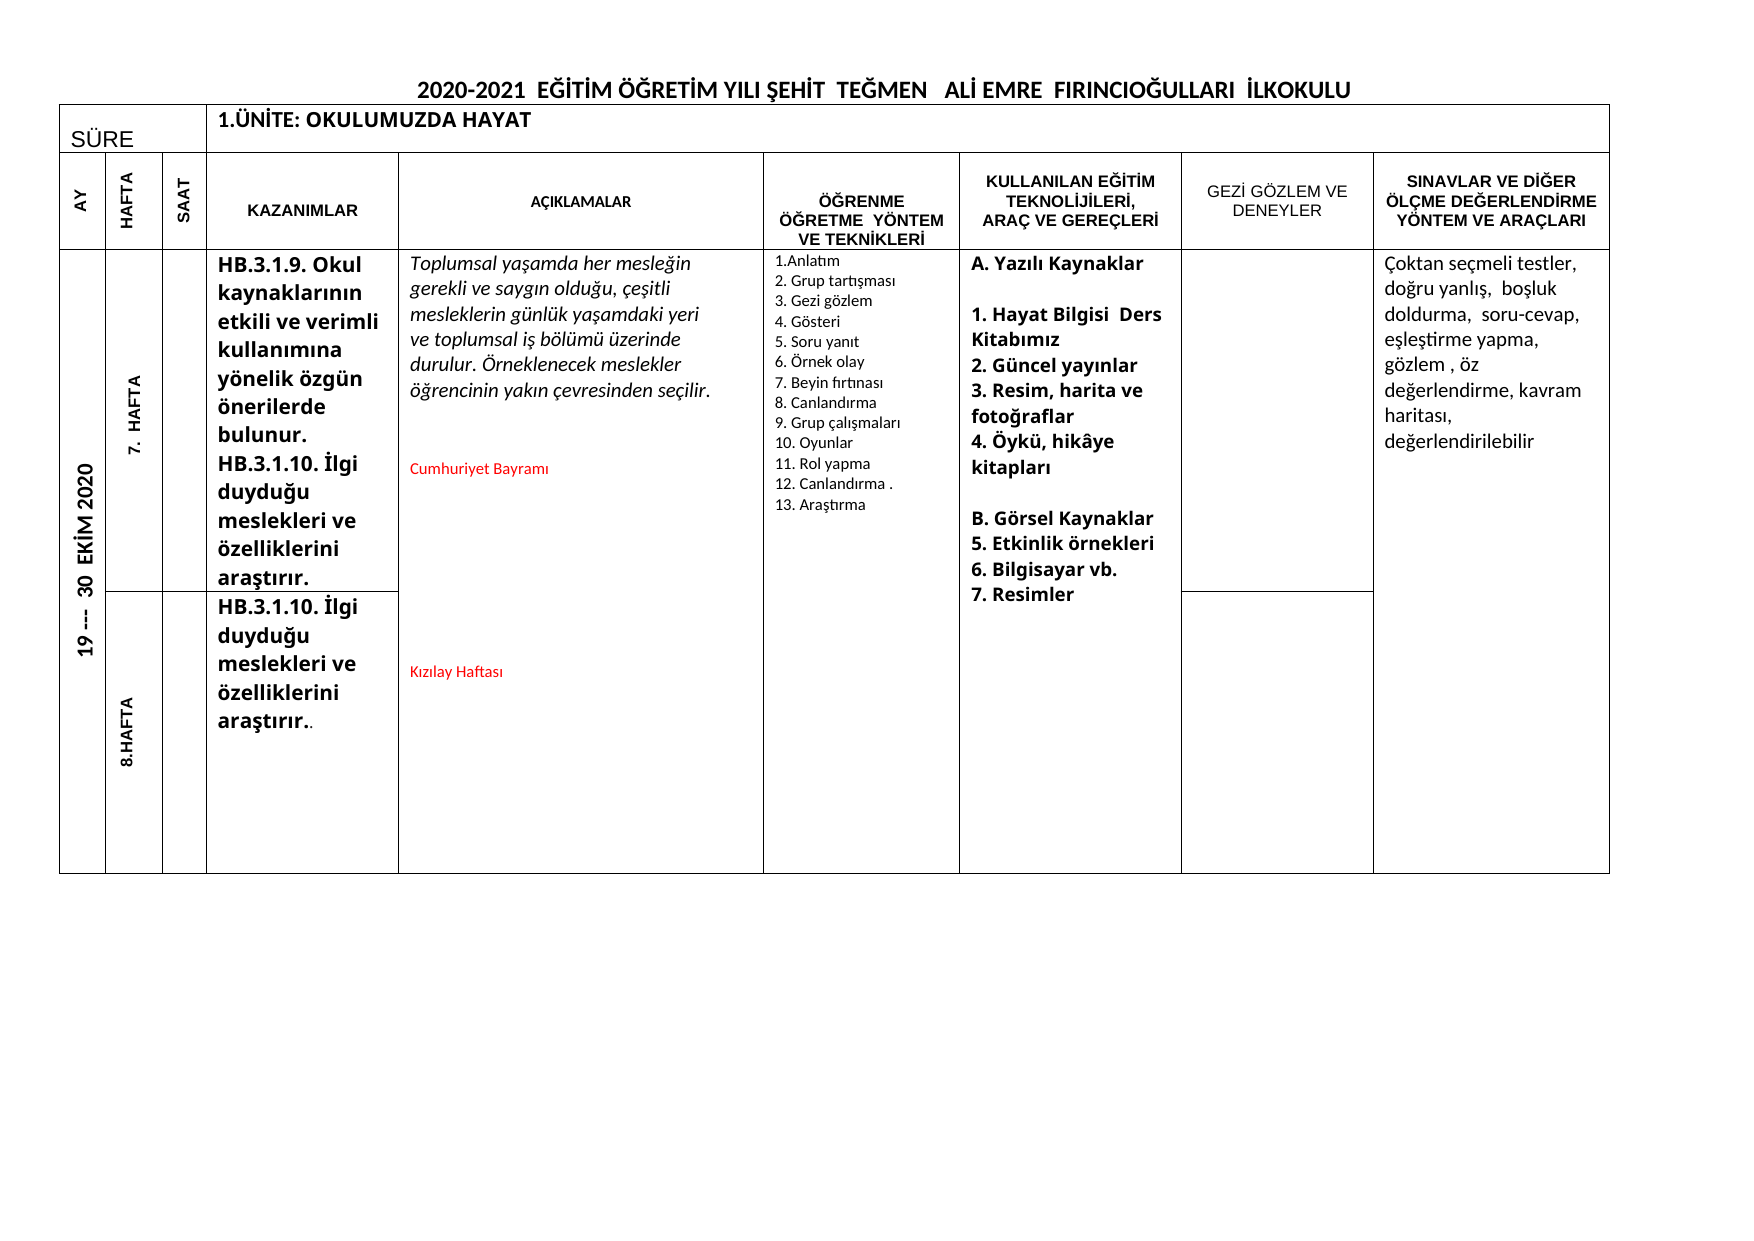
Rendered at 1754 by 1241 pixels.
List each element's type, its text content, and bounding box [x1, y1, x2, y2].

table_cell SAAT [163, 153, 206, 249]
table_cell AÇIKLAMALAR [399, 153, 763, 249]
table_cell HAFTA [106, 153, 162, 249]
table_cell [1182, 250, 1373, 591]
table_cell HB.3.1.9. Okul kaynaklarının etkili ve verimli kullanımına yönelik özgün önerilerde bulunur. HB.3.1.10. İlgi duyduğu meslekleri ve özelliklerini araştırır. [207, 250, 398, 591]
table_cell ÖĞRENME ÖĞRETME YÖNTEM VE TEKNİKLERİ [764, 153, 959, 249]
table_cell GEZİ GÖZLEM VE DENEYLER [1182, 153, 1373, 249]
table_cell [163, 592, 206, 873]
table_header SÜRE [60, 105, 206, 152]
table_cell [163, 250, 206, 591]
table_cell Toplumsal yaşamda her mesleğin gerekli ve saygın olduğu, çeşitli mesleklerin günlük yaşamdaki yeri ve toplumsal iş bölümü üzerinde durulur. Örneklenecek meslekler öğrencinin yakın çevresinden seçilir. Cumhuriyet Bayramı Kızılay Haftası [399, 250, 763, 873]
table_cell 8.HAFTA [106, 592, 162, 873]
table_cell KAZANIMLAR [207, 153, 398, 249]
table_cell KULLANILAN EĞİTİM TEKNOLİJİLERİ, ARAÇ VE GEREÇLERİ [960, 153, 1181, 249]
table_header 1.ÜNİTE: Okulumuzda Hayat [207, 105, 1609, 152]
table_cell [1182, 592, 1373, 873]
table_cell HB.3.1.10. İlgi duyduğu meslekleri ve özelliklerini araştırır.. [207, 592, 398, 873]
table_cell SINAVLAR VE DİĞER ÖLÇME DEĞERLENDİRME YÖNTEM VE ARAÇLARI [1374, 153, 1609, 249]
table_cell 7. HAFTA [106, 250, 162, 591]
table_cell 19 --- 30 EKİM 2020 [60, 250, 105, 873]
table_cell AY [60, 153, 105, 249]
